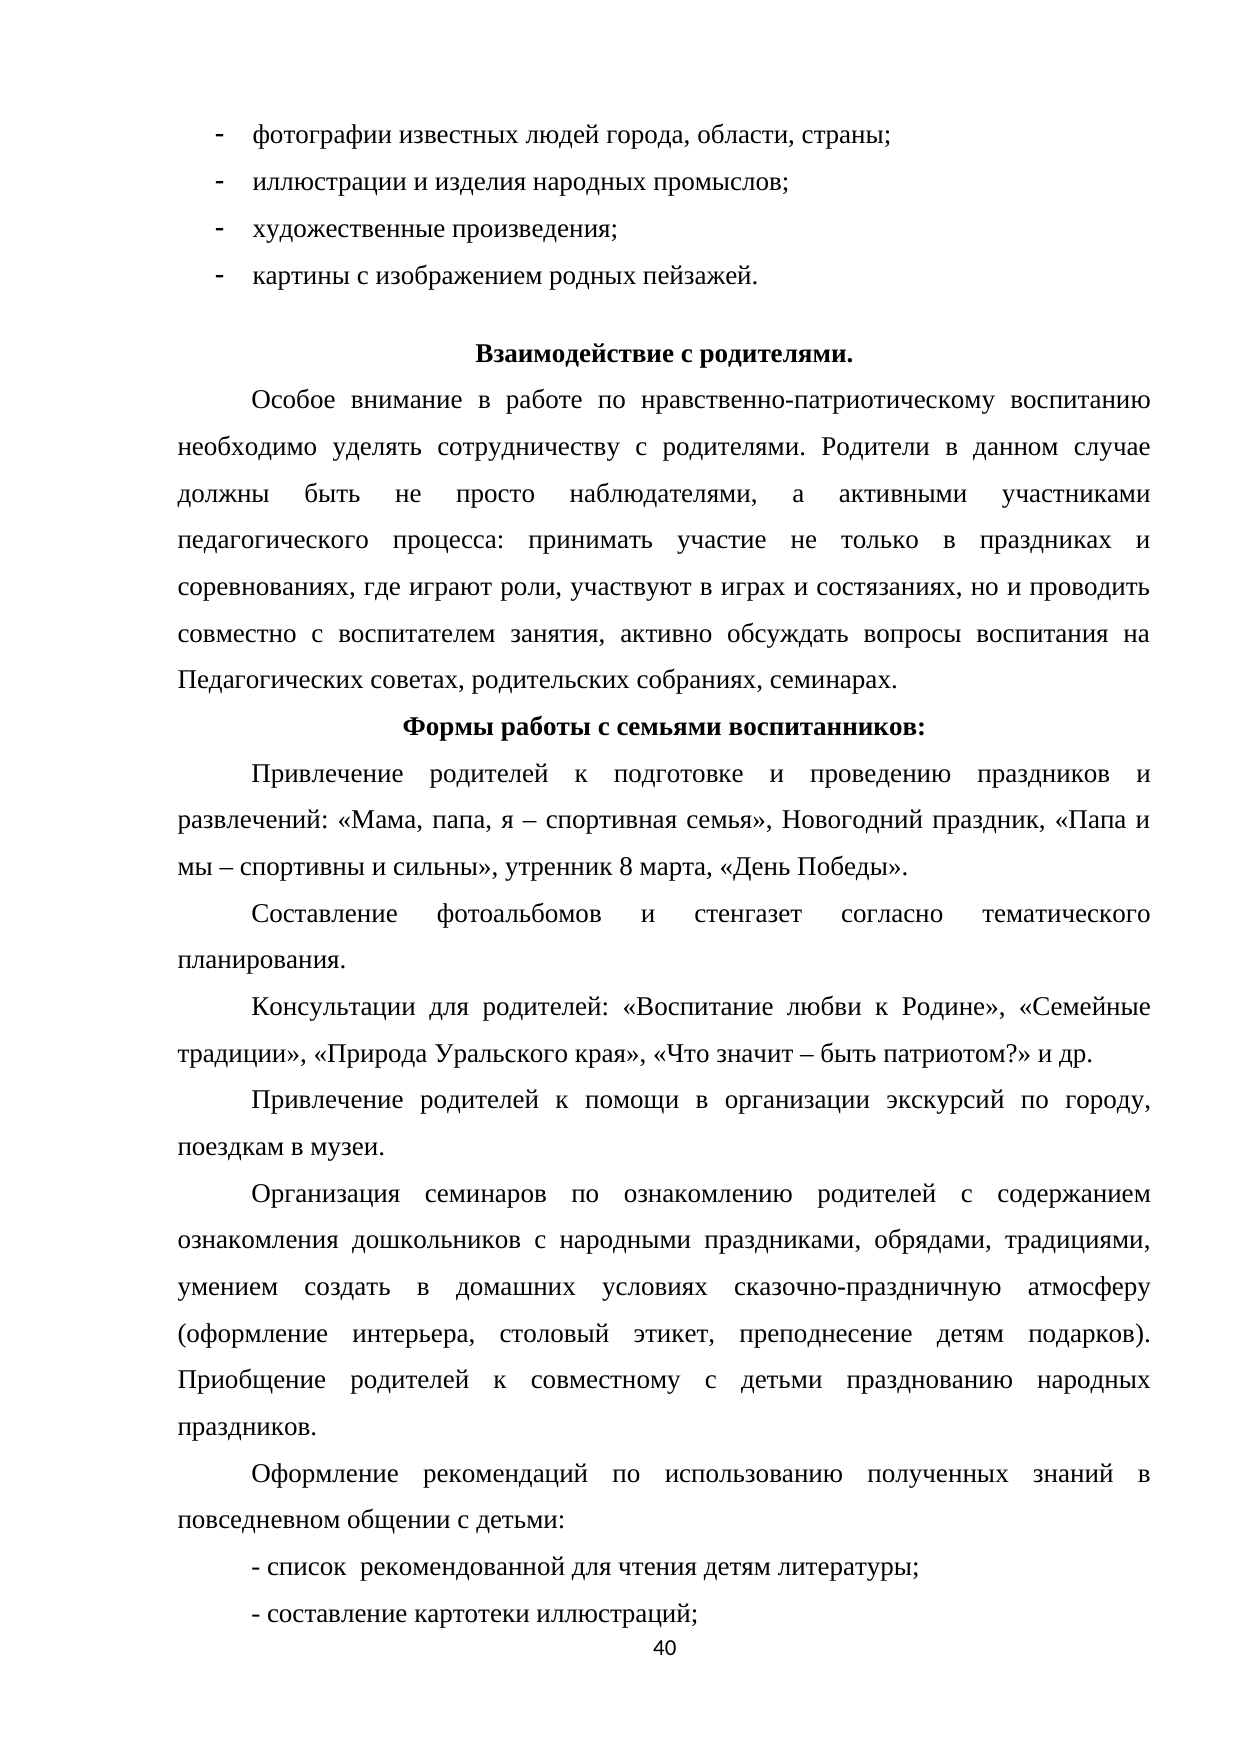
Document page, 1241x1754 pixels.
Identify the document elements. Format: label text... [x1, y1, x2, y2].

text Составление фотоальбомов и стенгазет согласно тематического планирования. [177, 897, 1152, 974]
text Формы работы с семьями воспитанников: [177, 710, 1152, 741]
text - составление картотеки иллюстраций; [177, 1597, 1152, 1628]
text Особое внимание в работе по нравственно-патриотическому воспитанию необходимо уделять сотрудничеству с родителями. Родители в данном случае должны быть не просто наблюдателями, а активными участниками педагогического процесса: принимать участие не только в праздниках и соревнованиях, где играют роли, участвуют в играх и состязаниях, но и проводить совместно с воспитателем занятия, активно обсуждать вопросы воспитания на Педагогических советах, родительских собраниях, семинарах. [177, 383, 1152, 694]
list картины с изображением родных пейзажей. [215, 259, 1152, 290]
list иллюстрации и изделия народных промыслов; [215, 165, 1152, 196]
text - список рекомендованной для чтения детям литературы; [177, 1550, 1152, 1581]
list фотографии известных людей города, области, страны; [215, 118, 1152, 149]
list художественные произведения; [215, 212, 1152, 243]
text Организация семинаров по ознакомлению родителей с содержанием ознакомления дошкольников с народными праздниками, обрядами, традициями, умением создать в домашних условиях сказочно-праздничную атмосферу (оформление интерьера, столовый этикет, преподнесение детям подарков). Приобщение родителей к совместному с детьми празднованию народных праздников. [177, 1177, 1152, 1441]
text Взаимодействие с родителями. [177, 337, 1152, 368]
text Привлечение родителей к подготовке и проведению праздников и развлечений: «Мама, папа, я – спортивная семья», Новогодний праздник, «Папа и мы – спортивны и сильны», утренник 8 марта, «День Победы». [177, 757, 1152, 881]
text Привлечение родителей к помощи в организации экскурсий по городу, поездкам в музеи. [177, 1083, 1152, 1161]
text Консультации для родителей: «Воспитание любви к Родине», «Семейные традиции», «Природа Уральского края», «Что значит – быть патриотом?» и др. [177, 990, 1152, 1068]
text Оформление рекомендаций по использованию полученных знаний в повседневном общении с детьми: [177, 1457, 1152, 1534]
